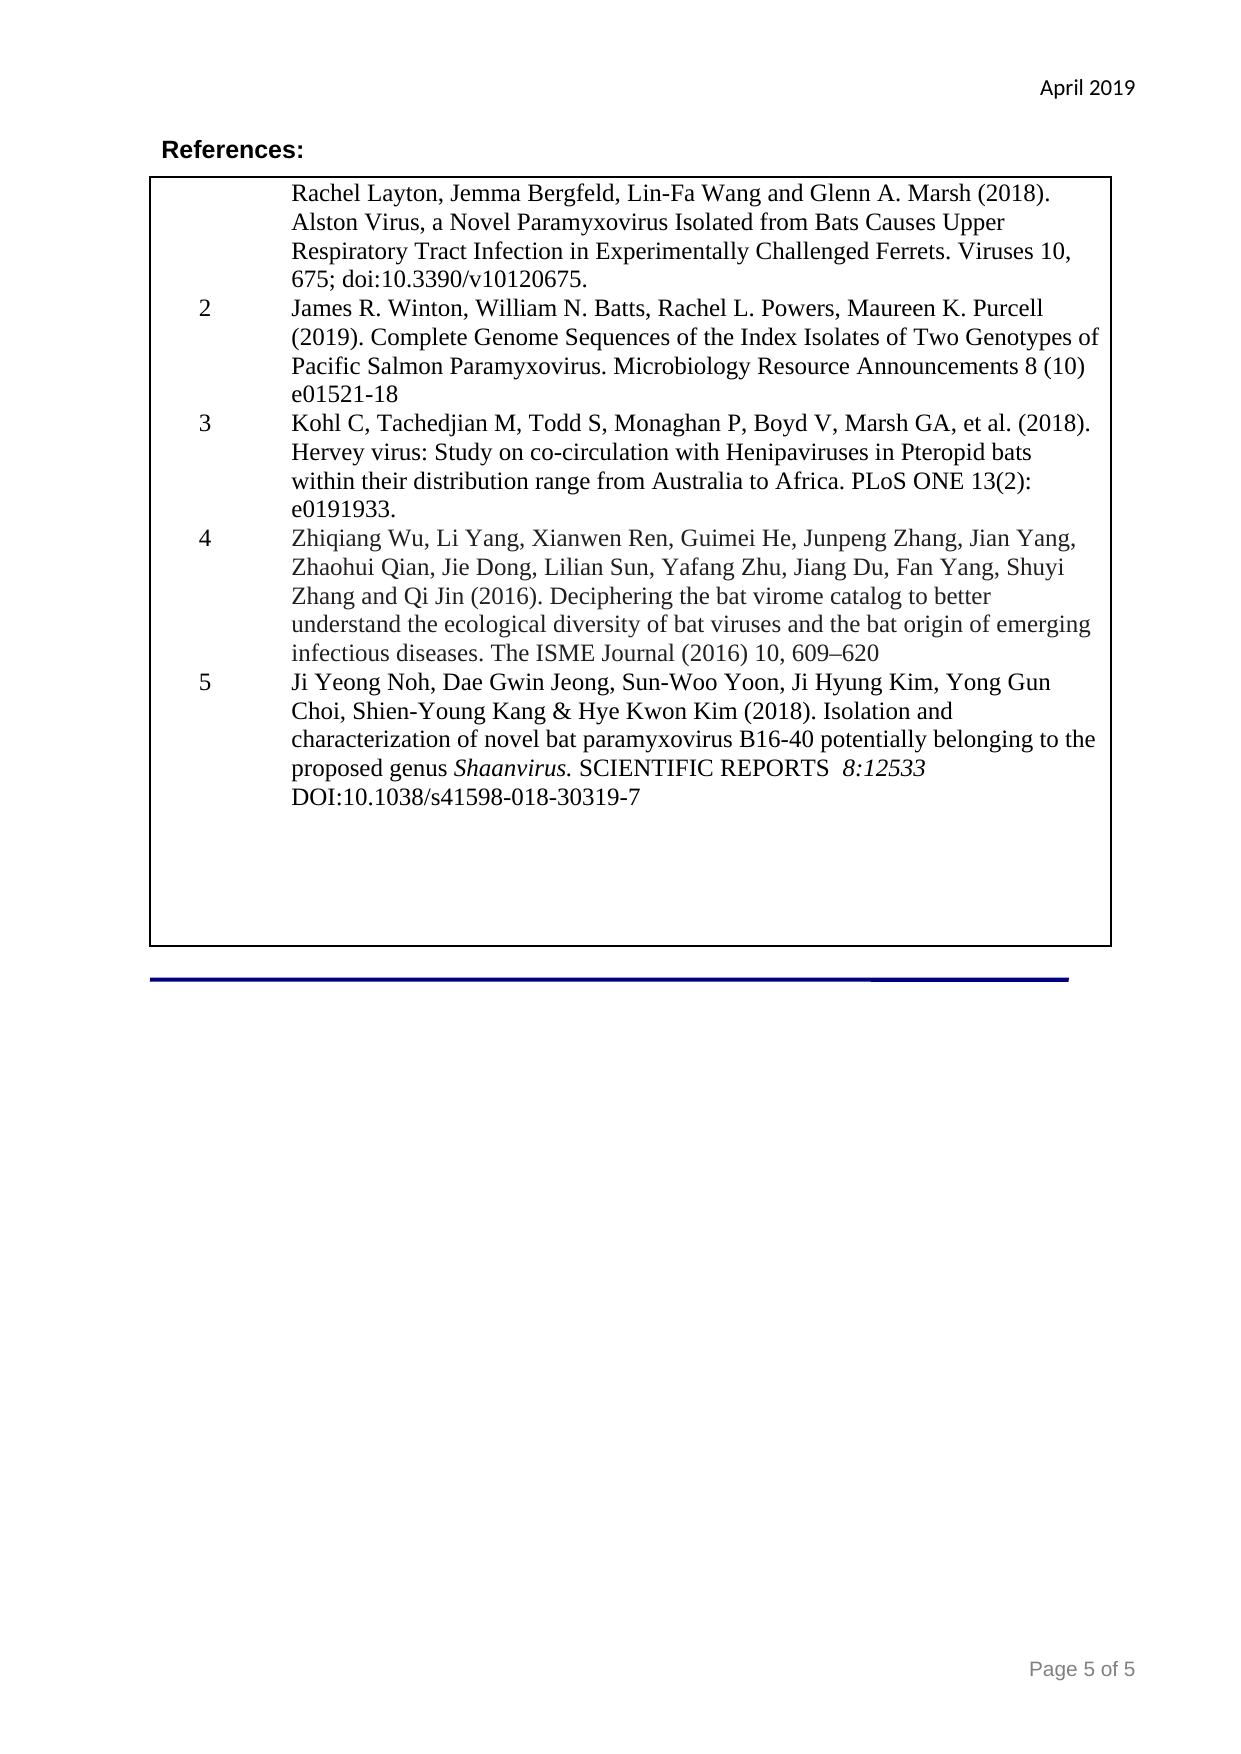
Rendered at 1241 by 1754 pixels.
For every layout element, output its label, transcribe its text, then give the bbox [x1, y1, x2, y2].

table_header References: [150, 135, 1111, 176]
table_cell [151, 178, 1110, 945]
